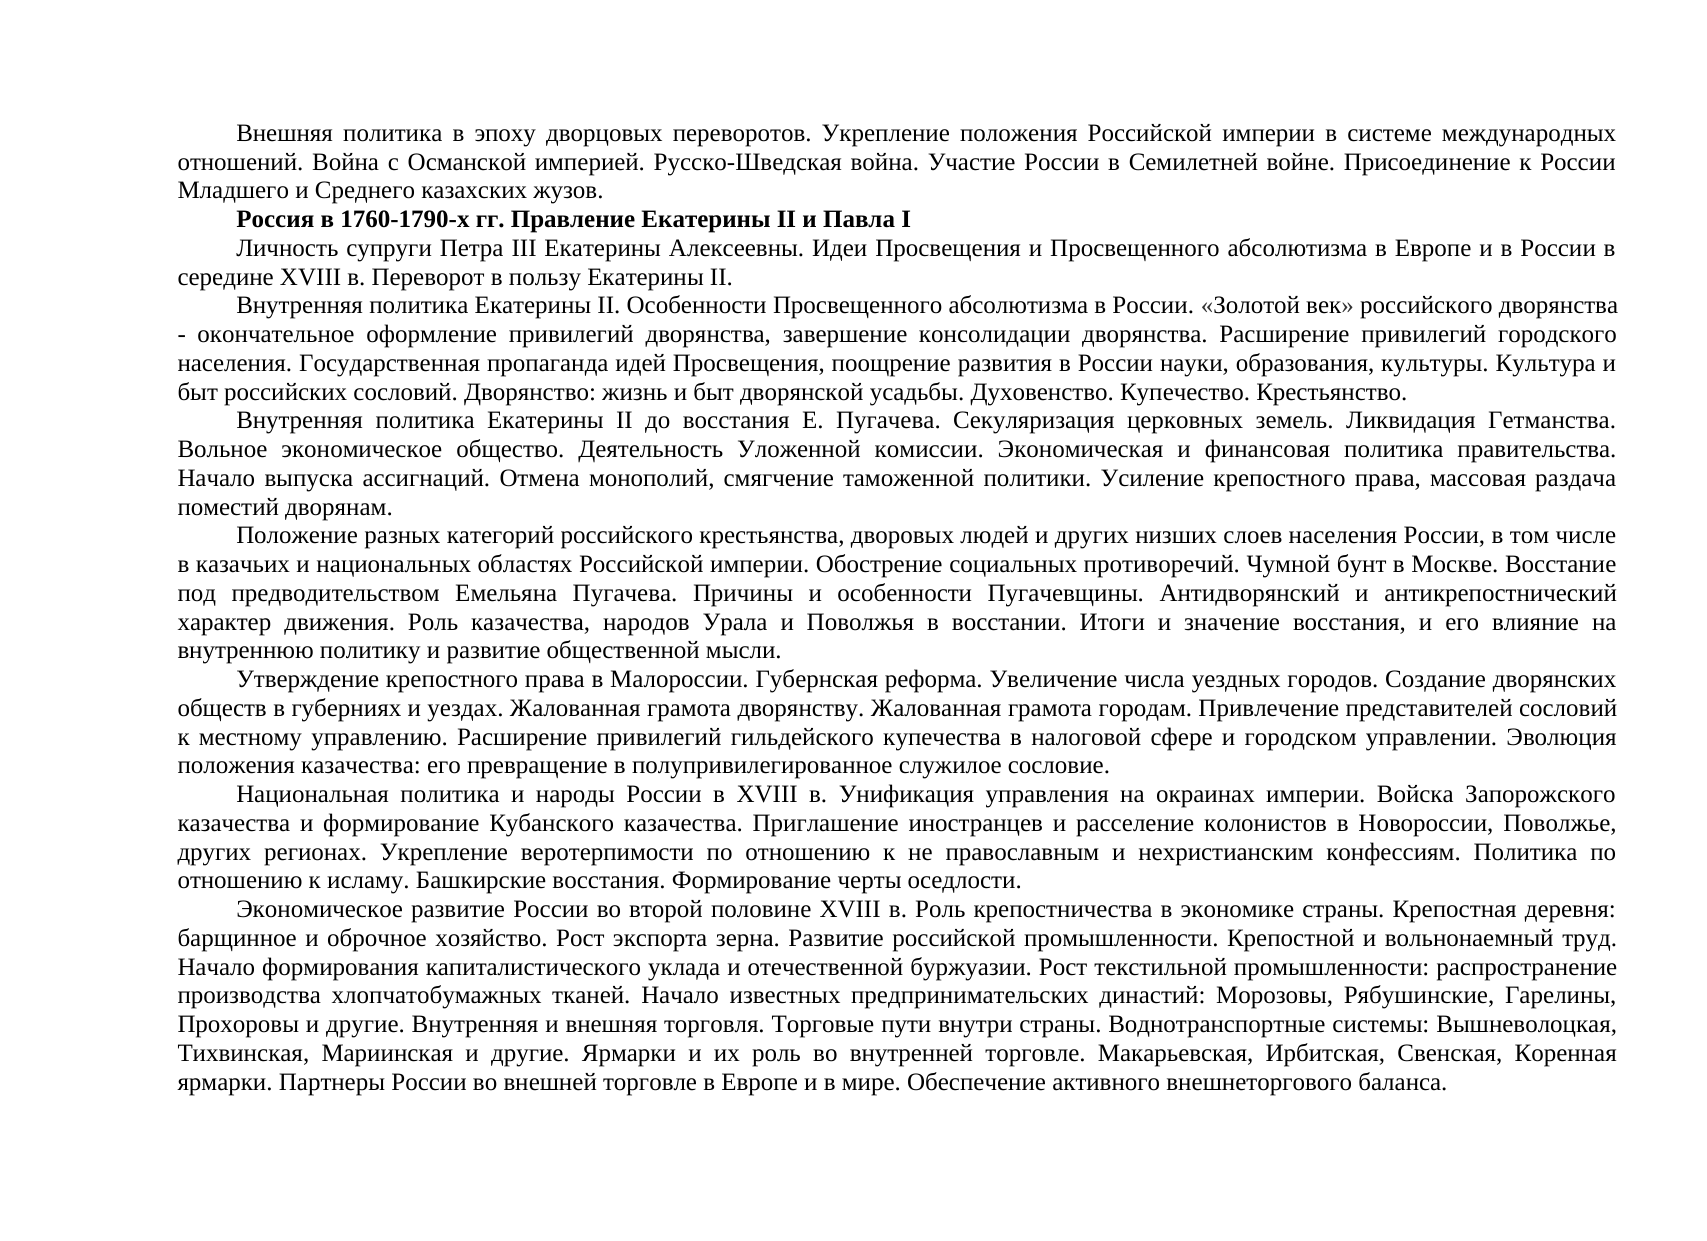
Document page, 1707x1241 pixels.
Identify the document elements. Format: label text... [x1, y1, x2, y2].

text Национальная политика и народы России в XVIII в. Унификация управления на окраинах империи. Войска Запорожского казачества и формирование Кубанского казачества. Приглашение иностранцев и расселение колонистов в Новороссии, Поволжье, других регионах. Укрепление веротерпимости по отношению к не православным и нехристианским конфессиям. Политика по отношению к исламу. Башкирские восстания. Формирование черты оседлости. [177, 779, 1618, 894]
text Внешняя политика в эпоху дворцовых переворотов. Укрепление положения Российской империи в системе международных отношений. Война с Османской империей. Русско-Шведская война. Участие России в Семилетней войне. Присоединение к России Младшего и Среднего казахских жузов. [177, 118, 1618, 204]
text Россия в 1760-1790-х гг. Правление Екатерины II и Павла I [177, 204, 1618, 233]
text Положение разных категорий российского крестьянства, дворовых людей и других низших слоев населения России, в том числе в казачьих и национальных областях Российской империи. Обострение социальных противоречий. Чумной бунт в Москве. Восстание под предводительством Емельяна Пугачева. Причины и особенности Пугачевщины. Антидворянский и антикрепостнический характер движения. Роль казачества, народов Урала и Поволжья в восстании. Итоги и значение восстания, и его влияние на внутреннюю политику и развитие общественной мысли. [177, 521, 1618, 664]
text Внутренняя политика Екатерины II. Особенности Просвещенного абсолютизма в России. «Золотой век» российского дворянства - окончательное оформление привилегий дворянства, завершение консолидации дворянства. Расширение привилегий городского населения. Государственная пропаганда идей Просвещения, поощрение развития в России науки, образования, культуры. Культура и быт российских сословий. Дворянство: жизнь и быт дворянской усадьбы. Духовенство. Купечество. Крестьянство. [177, 291, 1618, 406]
text Внутренняя политика Екатерины II до восстания Е. Пугачева. Секуляризация церковных земель. Ликвидация Гетманства. Вольное экономическое общество. Деятельность Уложенной комиссии. Экономическая и финансовая политика правительства. Начало выпуска ассигнаций. Отмена монополий, смягчение таможенной политики. Усиление крепостного права, массовая раздача поместий дворянам. [177, 406, 1618, 521]
text Личность супруги Петра III Екатерины Алексеевны. Идеи Просвещения и Просвещенного абсолютизма в Европе и в России в середине XVIII в. Переворот в пользу Екатерины II. [177, 233, 1618, 291]
text Утверждение крепостного права в Малороссии. Губернская реформа. Увеличение числа уездных городов. Создание дворянских обществ в губерниях и уездах. Жалованная грамота дворянству. Жалованная грамота городам. Привлечение представителей сословий к местному управлению. Расширение привилегий гильдейского купечества в налоговой сфере и городском управлении. Эволюция положения казачества: его превращение в полупривилегированное служилое сословие. [177, 664, 1618, 779]
text Экономическое развитие России во второй половине XVIII в. Роль крепостничества в экономике страны. Крепостная деревня: барщинное и оброчное хозяйство. Рост экспорта зерна. Развитие российской промышленности. Крепостной и вольнонаемный труд. Начало формирования капиталистического уклада и отечественной буржуазии. Рост текстильной промышленности: распространение производства хлопчатобумажных тканей. Начало известных предпринимательских династий: Морозовы, Рябушинские, Гарелины, Прохоровы и другие. Внутренняя и внешняя торговля. Торговые пути внутри страны. Воднотранспортные системы: Вышневолоцкая, Тихвинская, Мариинская и другие. Ярмарки и их роль во внутренней торговле. Макарьевская, Ирбитская, Свенская, Коренная ярмарки. Партнеры России во внешней торговле в Европе и в мире. Обеспечение активного внешнеторгового баланса. [177, 894, 1618, 1096]
